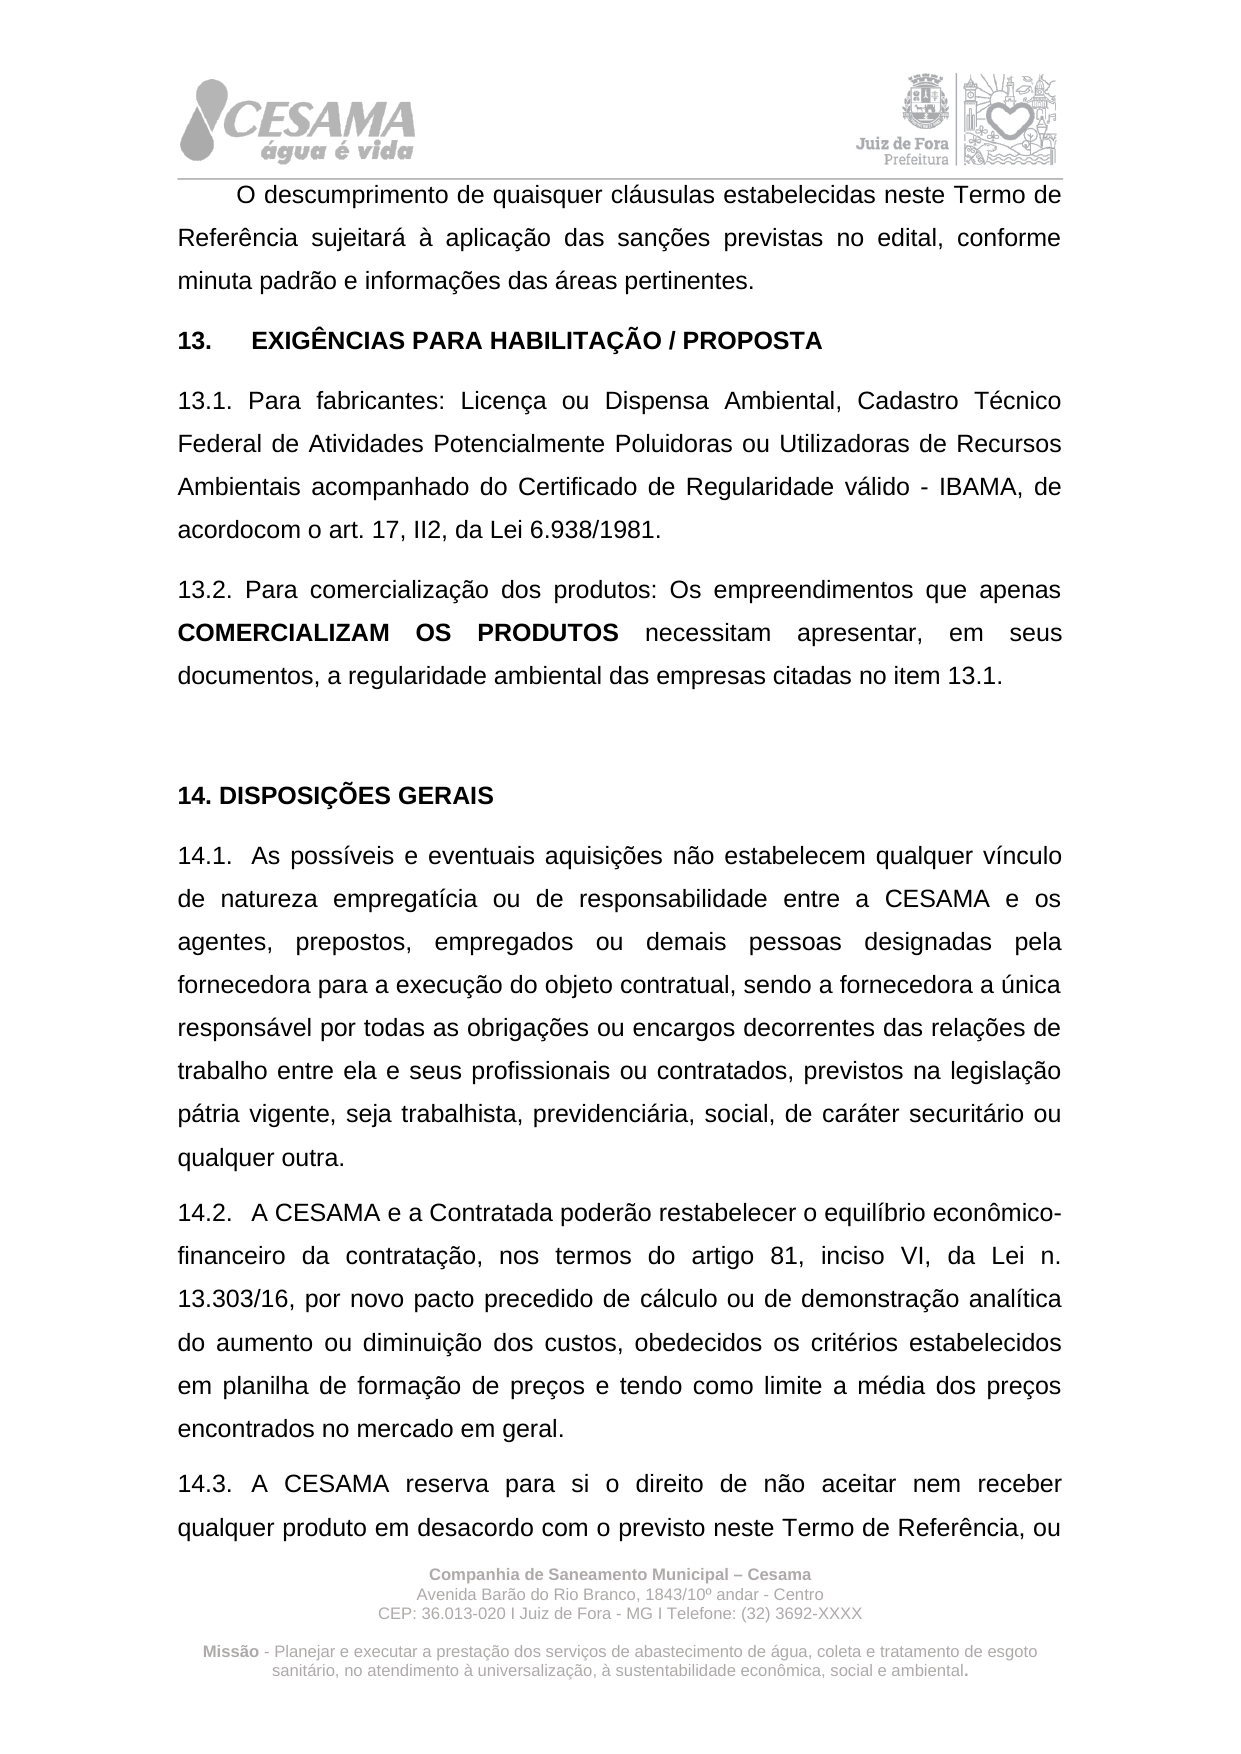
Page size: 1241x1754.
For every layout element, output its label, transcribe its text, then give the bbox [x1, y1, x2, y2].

text 14. DISPOSIÇÕES GERAIS [177, 781, 1063, 809]
text 13.2. Para comercialização dos produtos: Os empreendimentos que apenas COMERCIALIZAM OS PRODUTOS necessitam apresentar, em seus documentos, a regularidade ambiental das empresas citadas no item 13.1. [177, 575, 1063, 690]
list As possíveis e eventuais aquisições não estabelecem qualquer vínculo de natureza empregatícia ou de responsabilidade entre a CESAMA e os agentes, prepostos, empregados ou demais pessoas designadas pela fornecedora para a execução do objeto contratual, sendo a fornecedora a única responsável por todas as obrigações ou encargos decorrentes das relações de trabalho entre ela e seus profissionais ou contratados, previstos na legislação pátria vigente, seja trabalhista, previdenciária, social, de caráter securitário ou qualquer outra. [177, 841, 1063, 1171]
text O descumprimento de quaisquer cláusulas estabelecidas neste Termo de Referência sujeitará à aplicação das sanções previstas no edital, conforme minuta padrão e informações das áreas pertinentes. [177, 180, 1063, 295]
text 13.1. Para fabricantes: Licença ou Dispensa Ambiental, Cadastro Técnico Federal de Atividades Potencialmente Poluidoras ou Utilizadoras de Recursos Ambientais acompanhado do Certificado de Regularidade válido - IBAMA, de acordocom o art. 17, II2, da Lei 6.938/1981. [177, 386, 1063, 544]
text 13. EXIGÊNCIAS PARA HABILITAÇÃO / PROPOSTA [177, 326, 1063, 355]
picture [177, 73, 1064, 180]
list A CESAMA e a Contratada poderão restabelecer o equilíbrio econômico-financeiro da contratação, nos termos do artigo 81, inciso VI, da Lei n. 13.303/16, por novo pacto precedido de cálculo ou de demonstração analítica do aumento ou diminuição dos custos, obedecidos os critérios estabelecidos em planilha de formação de preços e tendo como limite a média dos preços encontrados no mercado em geral. [177, 1198, 1063, 1442]
